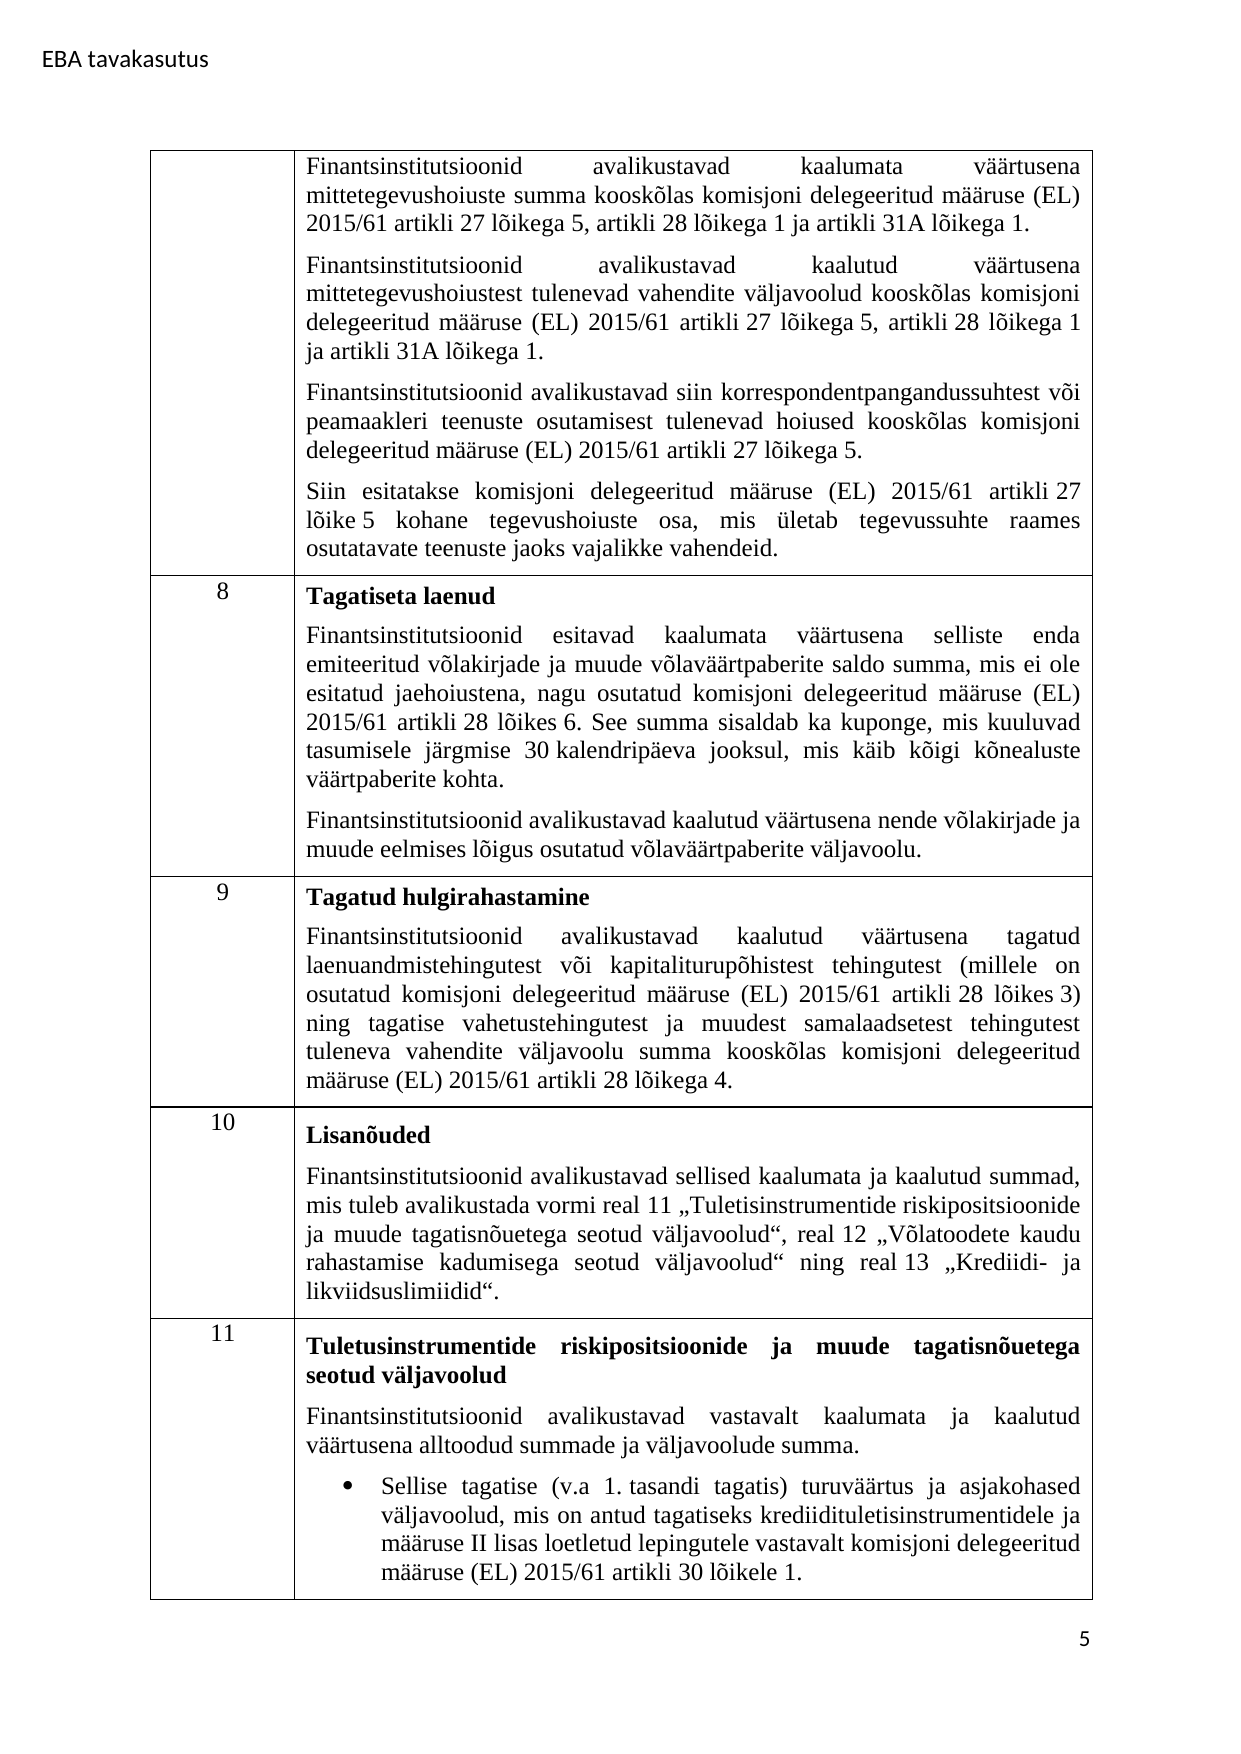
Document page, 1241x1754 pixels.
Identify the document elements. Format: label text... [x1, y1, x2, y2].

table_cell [295, 1319, 1092, 1598]
table_cell 7 [151, 151, 294, 575]
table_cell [295, 151, 1092, 575]
table_cell Lisanõuded Finantsinstitutsioonid avalikustavad sellised kaalumata ja kaalutud summad, mis tuleb avalikustada vormi real 11 „Tuletisinstrumentide riskipositsioonide ja muude tagatisnõuetega seotud väljavoolud“, real 12 „Võlatoodete kaudu rahastamise kadumisega seotud väljavoolud“ ning real 13 „Krediidi- ja likviidsuslimiidid“. [295, 1108, 1092, 1317]
table_cell Tagatud hulgirahastamine Finantsinstitutsioonid avalikustavad kaalutud väärtusena tagatud laenuandmistehingutest või kapitaliturupõhistest tehingutest (millele on osutatud komisjoni delegeeritud määruse (EL) 2015/61 artikli 28 lõikes 3) ning tagatise vahetustehingutest ja muudest samalaadsetest tehingutest tuleneva vahendite väljavoolu summa kooskõlas komisjoni delegeeritud määruse (EL) 2015/61 artikli 28 lõikega 4. [295, 877, 1092, 1106]
table_cell 9 [151, 877, 294, 1106]
table_cell 11 [151, 1319, 294, 1598]
table_cell Tagatiseta laenud Finantsinstitutsioonid esitavad kaalumata väärtusena selliste enda emiteeritud võlakirjade ja muude võlaväärtpaberite saldo summa, mis ei ole esitatud jaehoiustena, nagu osutatud komisjoni delegeeritud määruse (EL) 2015/61 artikli 28 lõikes 6. See summa sisaldab ka kuponge, mis kuuluvad tasumisele järgmise 30 kalendripäeva jooksul, mis käib kõigi kõnealuste väärtpaberite kohta. Finantsinstitutsioonid avalikustavad kaalutud väärtusena nende võlakirjade ja muude eelmises lõigus osutatud võlaväärtpaberite väljavoolu. [295, 576, 1092, 876]
table_cell 10 [151, 1108, 294, 1317]
table_cell 8 [151, 576, 294, 876]
